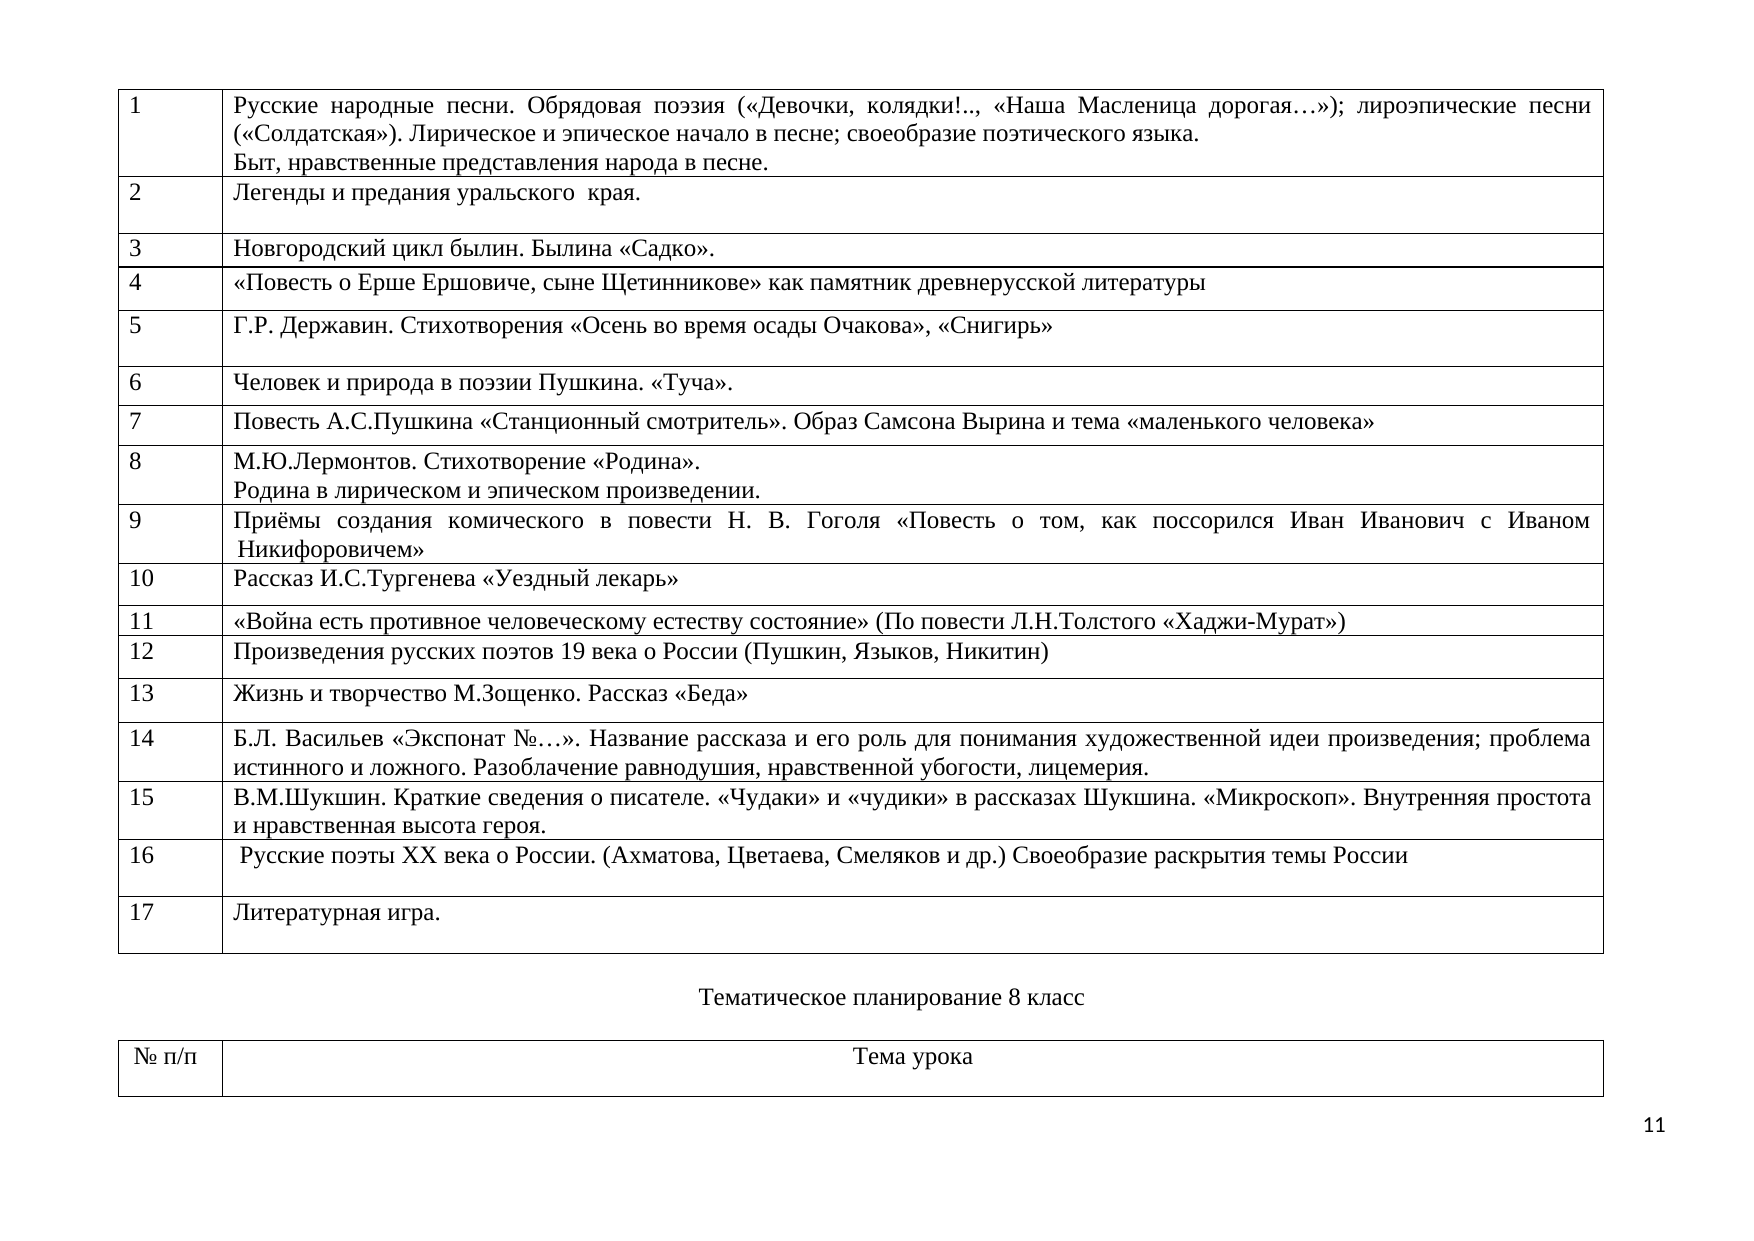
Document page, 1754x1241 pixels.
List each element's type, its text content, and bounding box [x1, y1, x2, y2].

table_cell Повесть А.С.Пушкина «Станционный смотритель». Образ Самсона Вырина и тема «маленького человека» [223, 406, 1603, 445]
table_cell 5 [119, 311, 222, 366]
text Тематическое планирование 8 класс [118, 982, 1665, 1011]
table_cell 17 [119, 897, 222, 952]
table_cell Новгородский цикл былин. Былина «Садко». [223, 234, 1603, 266]
table_cell 7 [119, 406, 222, 445]
table_cell 1 [119, 90, 222, 176]
table_cell 11 [119, 606, 222, 635]
table_cell 12 [119, 636, 222, 677]
table_cell 9 [119, 505, 222, 562]
table_cell Русские поэты ХХ века о России. (Ахматова, Цветаева, Смеляков и др.) Своеобразие раскрытия темы России [223, 840, 1603, 896]
table_cell В.М.Шукшин. Краткие сведения о писателе. «Чудаки» и «чудики» в рассказах Шукшина. «Микроскоп». Внутренняя простота и нравственная высота героя. [223, 782, 1603, 839]
table_cell Г.Р. Державин. Стихотворения «Осень во время осады Очакова», «Снигирь» [223, 311, 1603, 366]
table_cell «Повесть о Ерше Ершовиче, сыне Щетинникове» как памятник древнерусской литературы [223, 268, 1603, 309]
table_header № п/п [119, 1041, 222, 1096]
table_cell Б.Л. Васильев «Экспонат №…». Название рассказа и его роль для понимания художественной идеи произведения; проблема истинного и ложного. Разоблачение равнодушия, нравственной убогости, лицемерия. [223, 723, 1603, 781]
table_cell Жизнь и творчество М.Зощенко. Рассказ «Беда» [223, 679, 1603, 722]
table_cell Произведения русских поэтов 19 века о России (Пушкин, Языков, Никитин) [223, 636, 1603, 677]
table_cell Литературная игра. [223, 897, 1603, 952]
table_cell 4 [119, 268, 222, 309]
table_cell 6 [119, 367, 222, 405]
table_cell 14 [119, 723, 222, 781]
table_cell 10 [119, 564, 222, 605]
table_cell Приёмы создания комического в повести Н. В. Гоголя «Повесть о том, как поссорился Иван Иванович с Иваном Никифоровичем» [223, 505, 1603, 562]
table_cell Русские народные песни. Обрядовая поэзия («Девочки, колядки!.., «Наша Масленица дорогая…»); лироэпические песни («Солдатская»). Лирическое и эпическое начало в песне; своеобразие поэтического языка. Быт, нравственные представления народа в песне. [223, 90, 1603, 176]
table_cell М.Ю.Лермонтов. Стихотворение «Родина». Родина в лирическом и эпическом произведении. [223, 446, 1603, 504]
table_cell 3 [119, 234, 222, 266]
table_cell Рассказ И.С.Тургенева «Уездный лекарь» [223, 564, 1603, 605]
table_cell 8 [119, 446, 222, 504]
table_cell 16 [119, 840, 222, 896]
table_cell 2 [119, 177, 222, 232]
table_cell Человек и природа в поэзии Пушкина. «Туча». [223, 367, 1603, 405]
table_header Тема урока [223, 1041, 1603, 1096]
table_cell 13 [119, 679, 222, 722]
table_cell Легенды и предания уральского края. [223, 177, 1603, 232]
table_cell «Война есть противное человеческому естеству состояние» (По повести Л.Н.Толстого «Хаджи-Мурат») [223, 606, 1603, 635]
table_cell 15 [119, 782, 222, 839]
